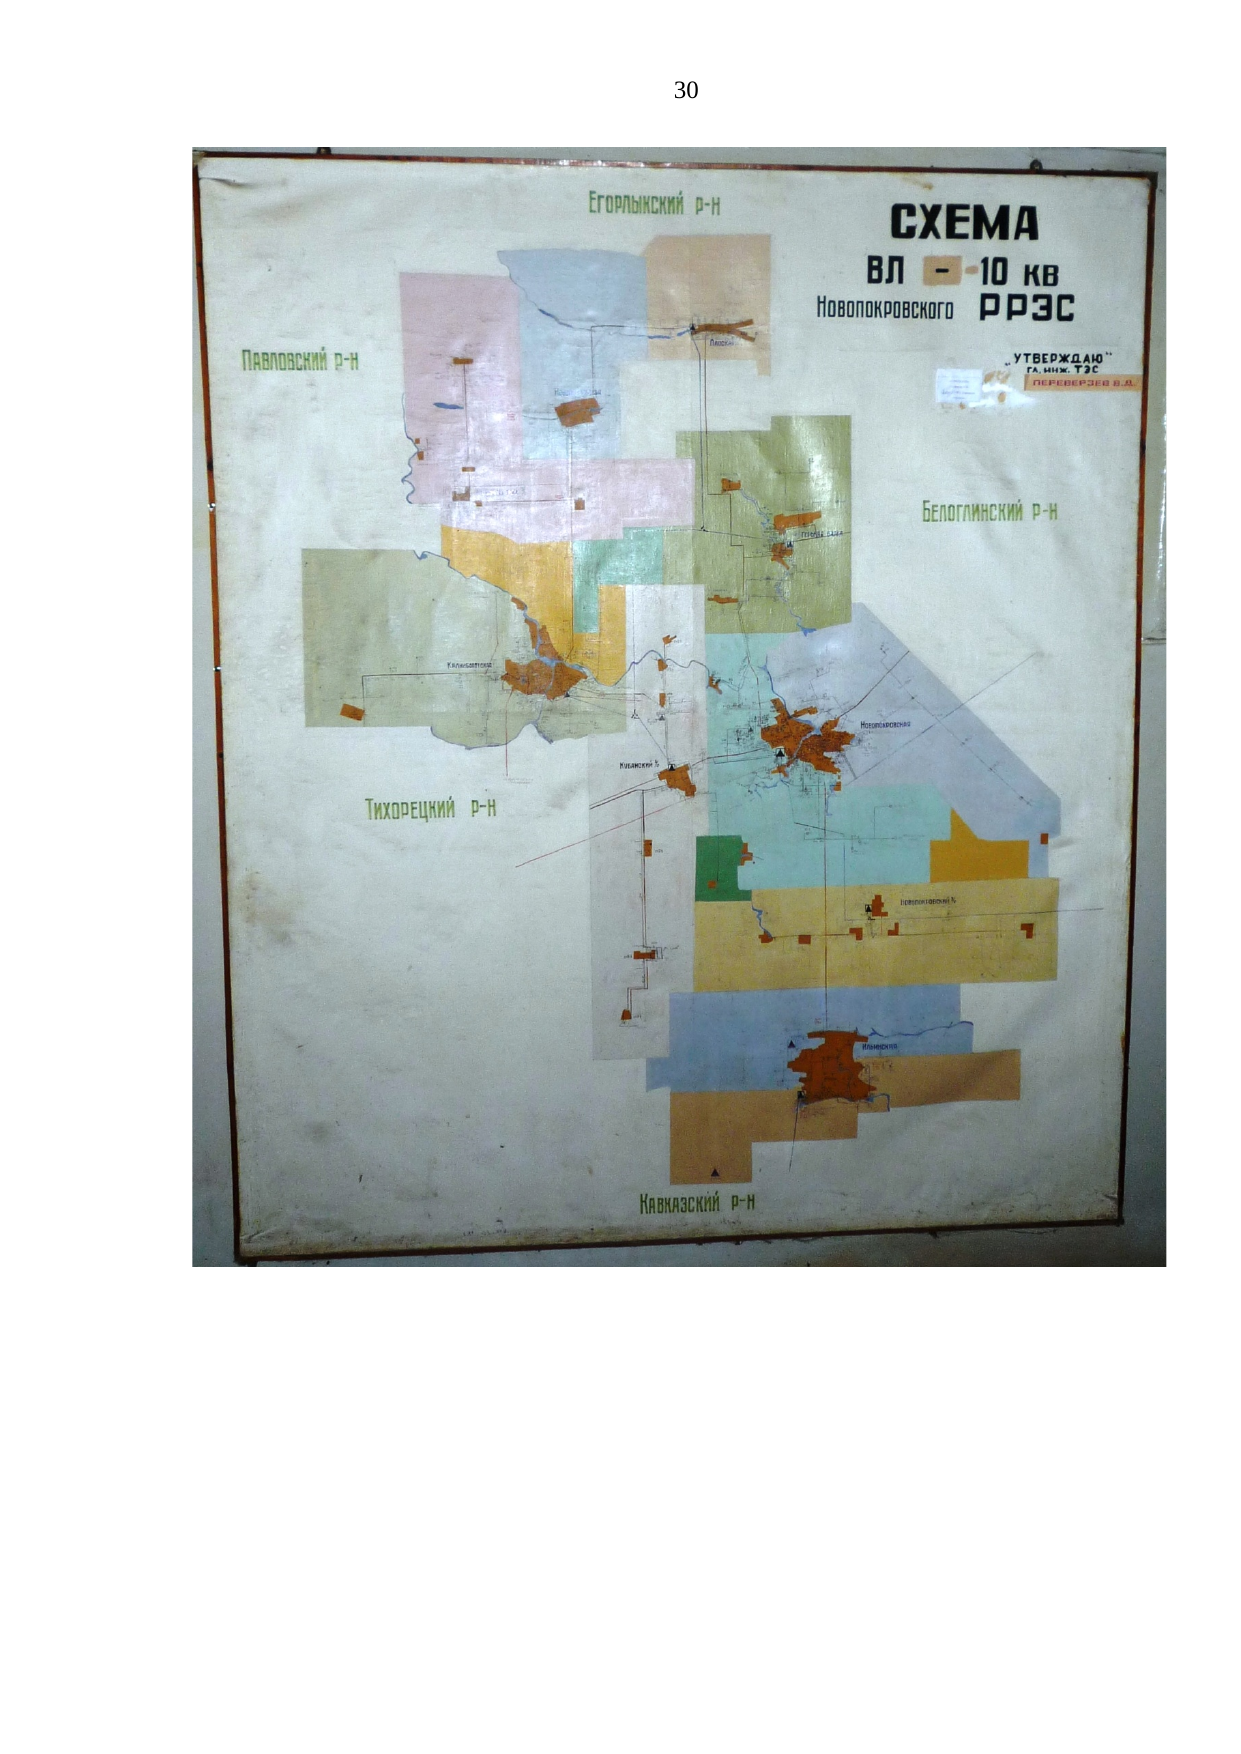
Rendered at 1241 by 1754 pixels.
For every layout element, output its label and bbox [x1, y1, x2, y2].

picture [192, 147, 1167, 1267]
